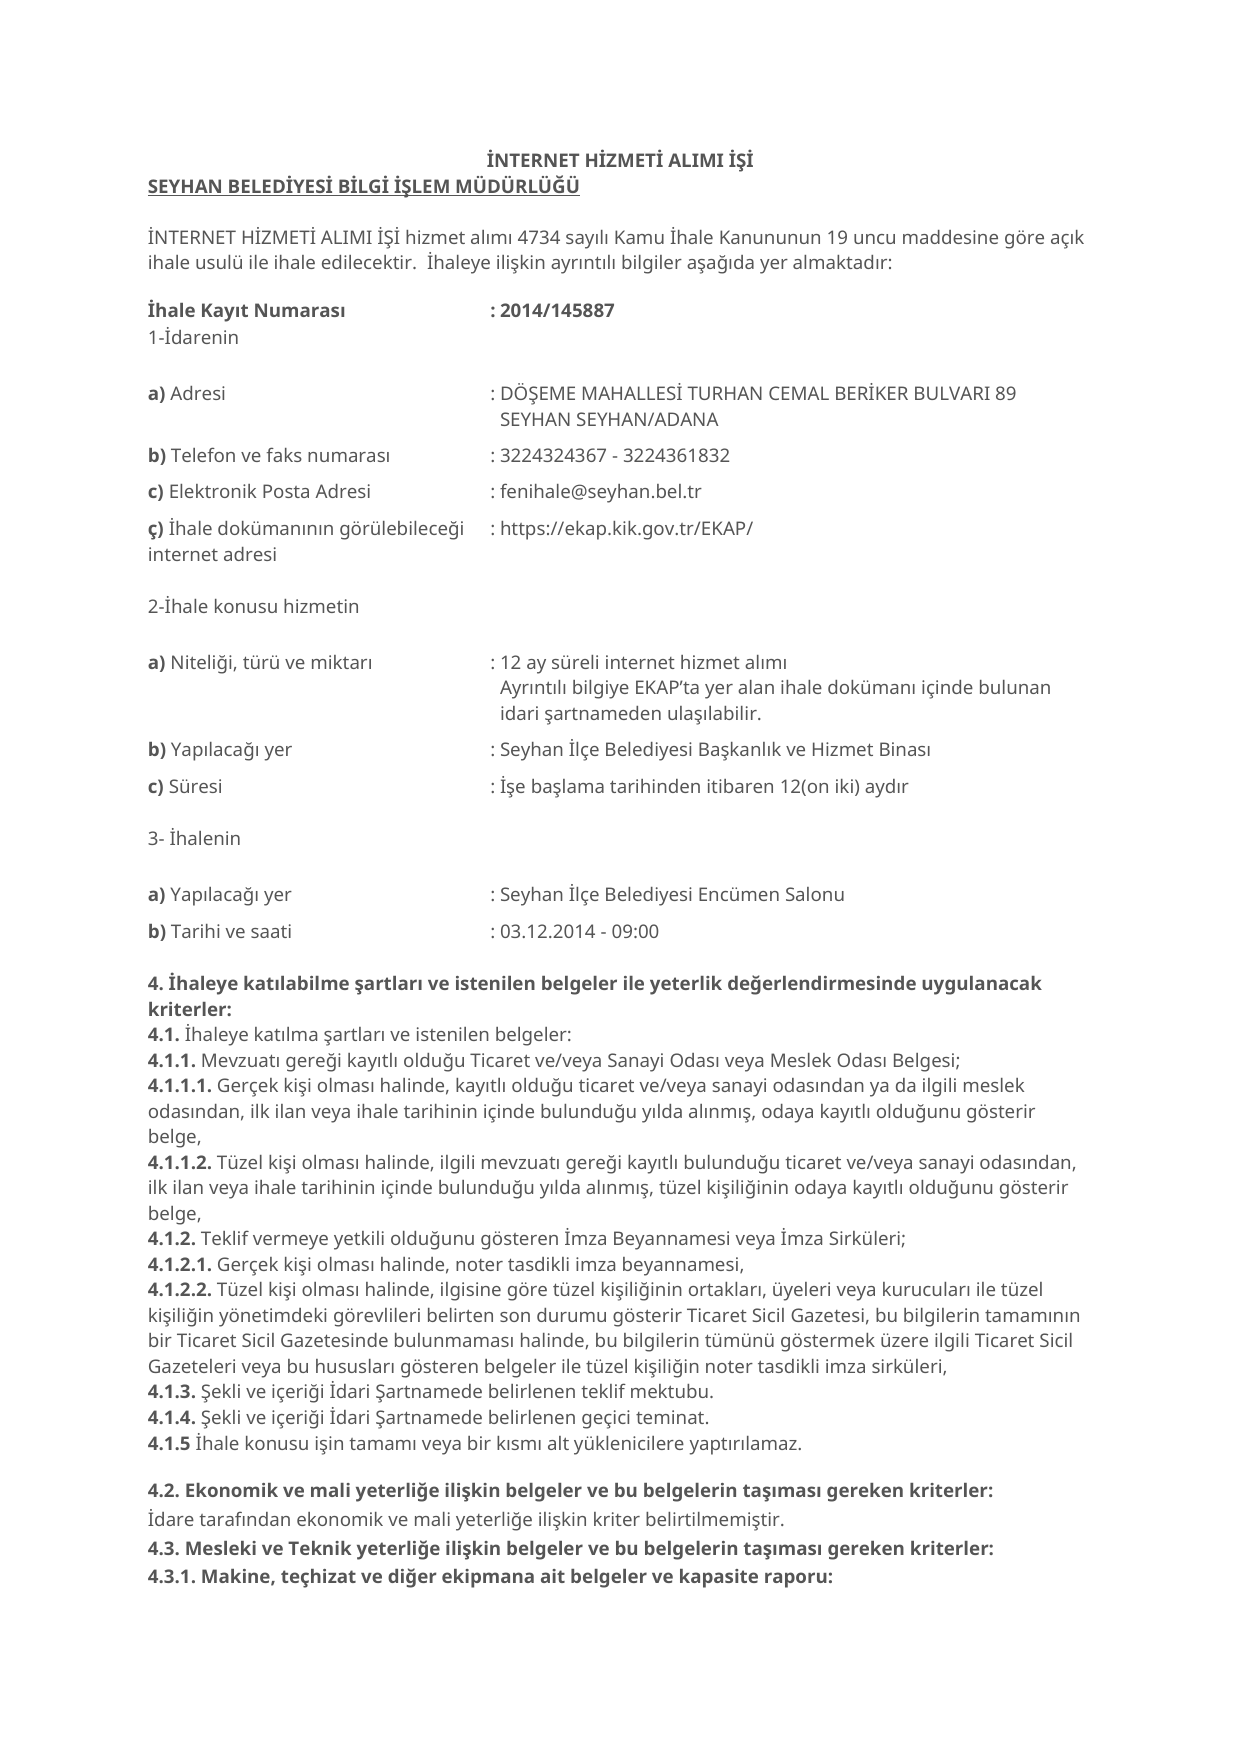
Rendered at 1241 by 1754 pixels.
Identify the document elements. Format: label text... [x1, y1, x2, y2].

text SEYHAN BELEDİYESİ BİLGİ İŞLEM MÜDÜRLÜĞÜ İNTERNET HİZMETİ ALIMI İŞİ hizmet alımı 4734 sayılı Kamu İhale Kanununun 19 uncu maddesine göre açık ihale usulü ile ihale edilecektir. İhaleye ilişkin ayrıntılı bilgiler aşağıda yer almaktadır: [148, 173, 1093, 275]
table_cell İdare tarafından ekonomik ve mali yeterliğe ilişkin kriter belirtilmemiştir. [146, 1505, 1091, 1533]
table_cell https://ekap.kik.gov.tr/EKAP/ [498, 506, 1091, 568]
text 2-İhale konusu hizmetin [148, 568, 1093, 619]
table_header DÖŞEME MAHALLESİ TURHAN CEMAL BERİKER BULVARI 89 SEYHAN SEYHAN/ADANA [498, 371, 1091, 433]
text 4. İhaleye katılabilme şartları ve istenilen belgeler ile yeterlik değerlendirmesinde uygulanacak kriterler: 4.1. İhaleye katılma şartları ve istenilen belgeler: 4.1.1. Mevzuatı gereği kayıtlı olduğu Ticaret ve/veya Sanayi Odası veya Meslek Odası Belgesi; 4.1.1.1. Gerçek kişi olması halinde, kayıtlı olduğu ticaret ve/veya sanayi odasından ya da ilgili meslek odasından, ilk ilan veya ihale tarihinin içinde bulunduğu yılda alınmış, odaya kayıtlı olduğunu gösterir belge, 4.1.1.2. Tüzel kişi olması halinde, ilgili mevzuatı gereği kayıtlı bulunduğu ticaret ve/veya sanayi odasından, ilk ilan veya ihale tarihinin içinde bulunduğu yılda alınmış, tüzel kişiliğinin odaya kayıtlı olduğunu gösterir belge, 4.1.2. Teklif vermeye yetkili olduğunu gösteren İmza Beyannamesi veya İmza Sirküleri; 4.1.2.1. Gerçek kişi olması halinde, noter tasdikli imza beyannamesi, 4.1.2.2. Tüzel kişi olması halinde, ilgisine göre tüzel kişiliğinin ortakları, üyeleri veya kurucuları ile tüzel kişiliğin yönetimdeki görevlileri belirten son durumu gösterir Ticaret Sicil Gazetesi, bu bilgilerin tamamının bir Ticaret Sicil Gazetesinde bulunmaması halinde, bu bilgilerin tümünü göstermek üzere ilgili Ticaret Sicil Gazeteleri veya bu hususları gösteren belgeler ile tüzel kişiliğin noter tasdikli imza sirküleri, 4.1.3. Şekli ve içeriği İdari Şartnamede belirlenen teklif mektubu. 4.1.4. Şekli ve içeriği İdari Şartnamede belirlenen geçici teminat. 4.1.5 İhale konusu işin tamamı veya bir kısmı alt yüklenicilere yaptırılamaz. [148, 945, 1093, 1455]
table_header 4.3. Mesleki ve Teknik yeterliğe ilişkin belgeler ve bu belgelerin taşıması gereken kriterler: [146, 1534, 1091, 1562]
table_cell 3224324367 - 3224361832 [498, 433, 1091, 469]
table_cell Seyhan İlçe Belediyesi Başkanlık ve Hizmet Binası [498, 727, 1091, 764]
table_cell c) Süresi [146, 764, 489, 800]
table_header a) Adresi [146, 371, 489, 433]
table_header 4.2. Ekonomik ve mali yeterliğe ilişkin belgeler ve bu belgelerin taşıması gereken kriterler: [146, 1476, 1091, 1505]
text İNTERNET HİZMETİ ALIMI İŞİ [148, 148, 1093, 173]
table_header 12 ay süreli internet hizmet alımı Ayrıntılı bilgiye EKAP’ta yer alan ihale dokümanı içinde bulunan idari şartnameden ulaşılabilir. [498, 640, 1091, 727]
table_header a) Niteliği, türü ve miktarı [146, 640, 489, 727]
table_cell İşe başlama tarihinden itibaren 12(on iki) aydır [498, 764, 1091, 800]
table_cell fenihale@seyhan.bel.tr [498, 470, 1091, 506]
text 1-İdarenin [148, 325, 1093, 350]
table_cell b) Tarihi ve saati [146, 909, 489, 945]
table_header Seyhan İlçe Belediyesi Encümen Salonu [498, 872, 1091, 908]
table_cell c) Elektronik Posta Adresi [146, 470, 489, 506]
table_cell 03.12.2014 - 09:00 [498, 909, 1091, 945]
table_cell b) Yapılacağı yer [146, 727, 489, 764]
table_cell ç) İhale dokümanının görülebileceği internet adresi [146, 506, 489, 568]
table_header a) Yapılacağı yer [146, 872, 489, 908]
table_header İhale Kayıt Numarası [146, 296, 489, 325]
table_cell b) Telefon ve faks numarası [146, 433, 489, 469]
table_cell 4.3.1. Makine, teçhizat ve diğer ekipmana ait belgeler ve kapasite raporu: [146, 1562, 1091, 1591]
table_header 2014/145887 [498, 296, 1091, 325]
text 3- İhalenin [148, 800, 1093, 851]
